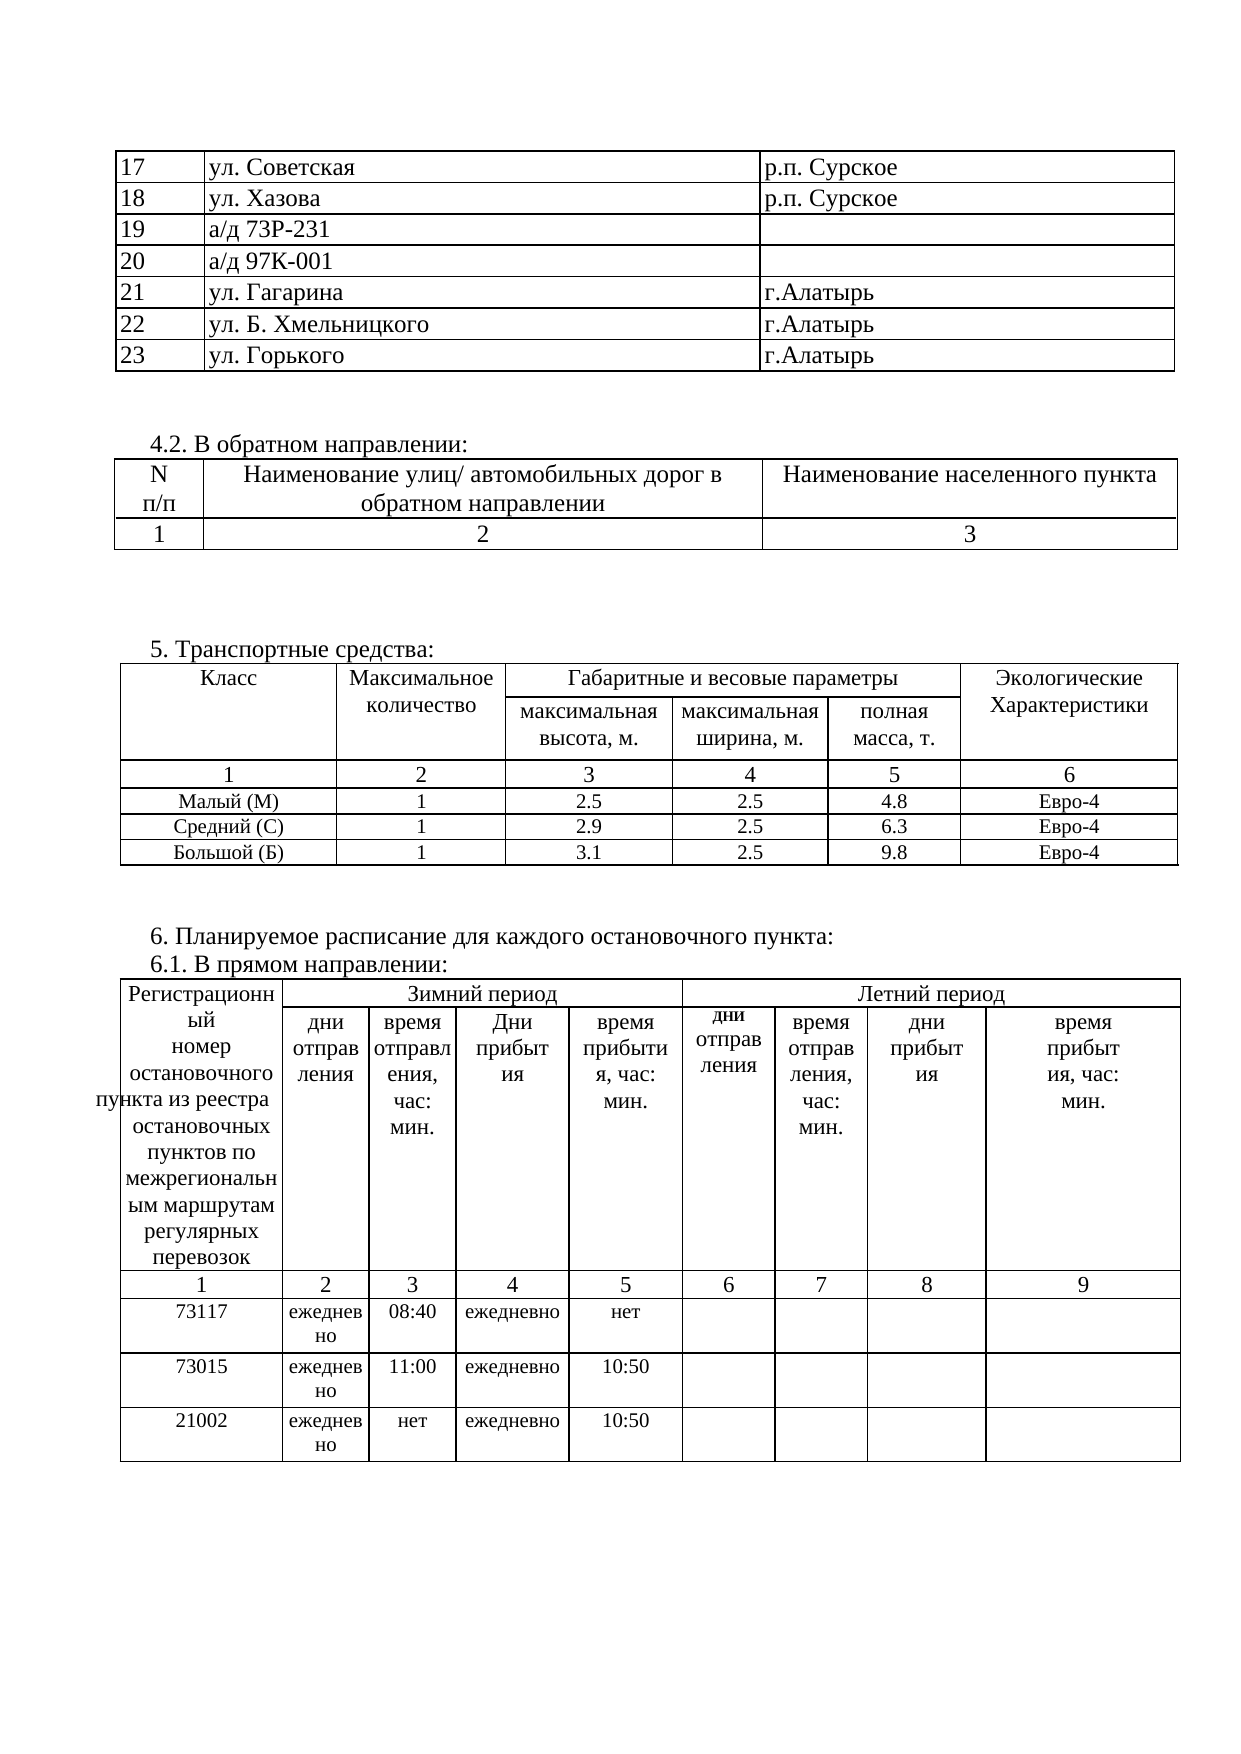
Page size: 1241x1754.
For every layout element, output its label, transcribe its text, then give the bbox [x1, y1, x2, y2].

table_cell дни отправ ления [283, 1008, 368, 1270]
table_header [121, 980, 282, 1270]
table_cell полная масса, т. [829, 698, 960, 759]
table_cell 7 [776, 1271, 867, 1298]
table_cell Евро-4 [961, 789, 1177, 813]
table_cell ул. Хазова [205, 183, 759, 213]
table_cell [683, 1299, 774, 1352]
table_header Габаритные и весовые параметры [506, 664, 960, 696]
table_cell ежедневно [457, 1299, 568, 1352]
table_header Наименование улиц/ автомобильных дорог в обратном направлении [204, 460, 762, 517]
table_cell [776, 1354, 867, 1406]
table_cell 10:50 [570, 1408, 682, 1461]
table_cell [761, 215, 1174, 244]
table_cell нет [370, 1408, 455, 1461]
table_cell 11:00 [370, 1354, 455, 1406]
table_header Экологические Характеристики [961, 664, 1177, 759]
table_cell 3 [370, 1271, 455, 1298]
table_cell [868, 1354, 985, 1406]
table_cell Средний (С) [121, 815, 336, 838]
table_cell ул. Б. Хмельницкого [205, 309, 759, 339]
table_cell Евро-4 [961, 815, 1177, 838]
table_cell 4.8 [829, 789, 960, 813]
table_cell 73015 [121, 1354, 282, 1406]
table_cell [987, 1408, 1180, 1461]
table_cell 1 [115, 518, 203, 548]
table_cell а/д 73Р-231 [205, 215, 759, 244]
table_cell время отправл ения, час: мин. [370, 1008, 455, 1270]
table_header Наименование населенного пункта [763, 460, 1177, 517]
table_cell 3 [506, 761, 672, 787]
table_cell время отправ ления, час: мин. [776, 1008, 867, 1270]
table_cell 6 [683, 1271, 774, 1298]
table_cell [987, 1354, 1180, 1406]
table_cell ул. Советская [205, 152, 759, 181]
text 5. Транспортные средства: [150, 634, 1090, 663]
table_cell [776, 1408, 867, 1461]
table_cell 22 [117, 309, 204, 339]
table_cell 19 [117, 215, 204, 244]
table_cell 2 [337, 761, 505, 787]
table_cell 21 [117, 277, 204, 307]
table_cell Евро-4 [961, 840, 1177, 864]
table_cell г.Алатырь [761, 277, 1174, 307]
table_cell 2 [283, 1271, 368, 1298]
table_cell [987, 1299, 1180, 1352]
table_cell 5 [829, 761, 960, 787]
table_cell 2.5 [673, 840, 827, 864]
table_cell 4 [457, 1271, 568, 1298]
table_cell ежедневно [283, 1299, 368, 1352]
table_cell 8 [868, 1271, 985, 1298]
table_cell ул. Гагарина [205, 277, 759, 307]
table_cell 1 [121, 761, 336, 787]
table_header Максимальное количество [337, 664, 505, 759]
table_cell р.п. Сурское [761, 183, 1174, 213]
table_cell 5 [570, 1271, 682, 1298]
table_cell 4 [673, 761, 827, 787]
table_cell ежедневно [457, 1354, 568, 1406]
table_cell ежедневно [283, 1354, 368, 1406]
table_header Летний период [683, 980, 1180, 1006]
table_cell 08:40 [370, 1299, 455, 1352]
table_cell 3.1 [506, 840, 672, 864]
text 6. Планируемое расписание для каждого остановочного пункта: [150, 921, 1090, 949]
table_cell дни прибыт ия [868, 1008, 985, 1270]
table_header Зимний период [283, 980, 682, 1006]
table_cell 2.5 [506, 789, 672, 813]
table_cell время прибыт ия, час: мин. [987, 1008, 1180, 1270]
table_cell 2.9 [506, 815, 672, 838]
table_cell 73117 [121, 1299, 282, 1352]
table_cell 6.3 [829, 815, 960, 838]
table_cell Большой (Б) [121, 840, 336, 864]
table_cell [868, 1408, 985, 1461]
table_cell максимальная ширина, м. [673, 698, 827, 759]
table_cell 1 [337, 789, 505, 813]
table_cell 2 [204, 519, 762, 548]
table_cell 17 [117, 152, 204, 181]
table_cell 9 [987, 1271, 1180, 1298]
table_cell [683, 1408, 774, 1461]
table_cell ежедневно [283, 1408, 368, 1461]
table_cell 20 [117, 246, 204, 276]
table_cell Дни прибыт ия [457, 1008, 568, 1270]
table_cell 23 [117, 340, 204, 370]
table_cell 2.5 [673, 789, 827, 813]
table_cell нет [570, 1299, 682, 1352]
table_cell 10:50 [570, 1354, 682, 1406]
table_cell ежедневно [457, 1408, 568, 1461]
table_cell [868, 1299, 985, 1352]
table_header Класс [121, 664, 336, 759]
table_cell 3 [763, 517, 1177, 548]
table_cell г.Алатырь [761, 309, 1174, 339]
table_cell р.п. Сурское [761, 152, 1174, 181]
table_cell 6 [961, 761, 1177, 787]
table_cell ДНИ отправ ления [683, 1008, 774, 1270]
text 4.2. В обратном направлении: [150, 429, 1090, 458]
table_cell 1 [337, 815, 505, 838]
table_cell 1 [121, 1271, 282, 1298]
table_cell 18 [117, 183, 204, 213]
table_cell 2.5 [673, 815, 827, 838]
table_cell ул. Горького [205, 340, 759, 370]
table_cell а/д 97К-001 [205, 246, 759, 276]
table_cell [683, 1354, 774, 1406]
table_cell 9.8 [829, 840, 960, 864]
table_cell [761, 246, 1174, 276]
table_header N п/п [115, 460, 203, 517]
table_cell время прибыти я, час: мин. [570, 1008, 682, 1270]
table_cell [776, 1299, 867, 1352]
text 6.1. В прямом направлении: [150, 949, 1090, 978]
table_cell 1 [337, 840, 505, 864]
table_cell максимальная высота, м. [506, 698, 672, 759]
table_cell г.Алатырь [761, 340, 1174, 370]
table_cell 21002 [121, 1408, 282, 1461]
table_cell Малый (М) [121, 789, 336, 813]
